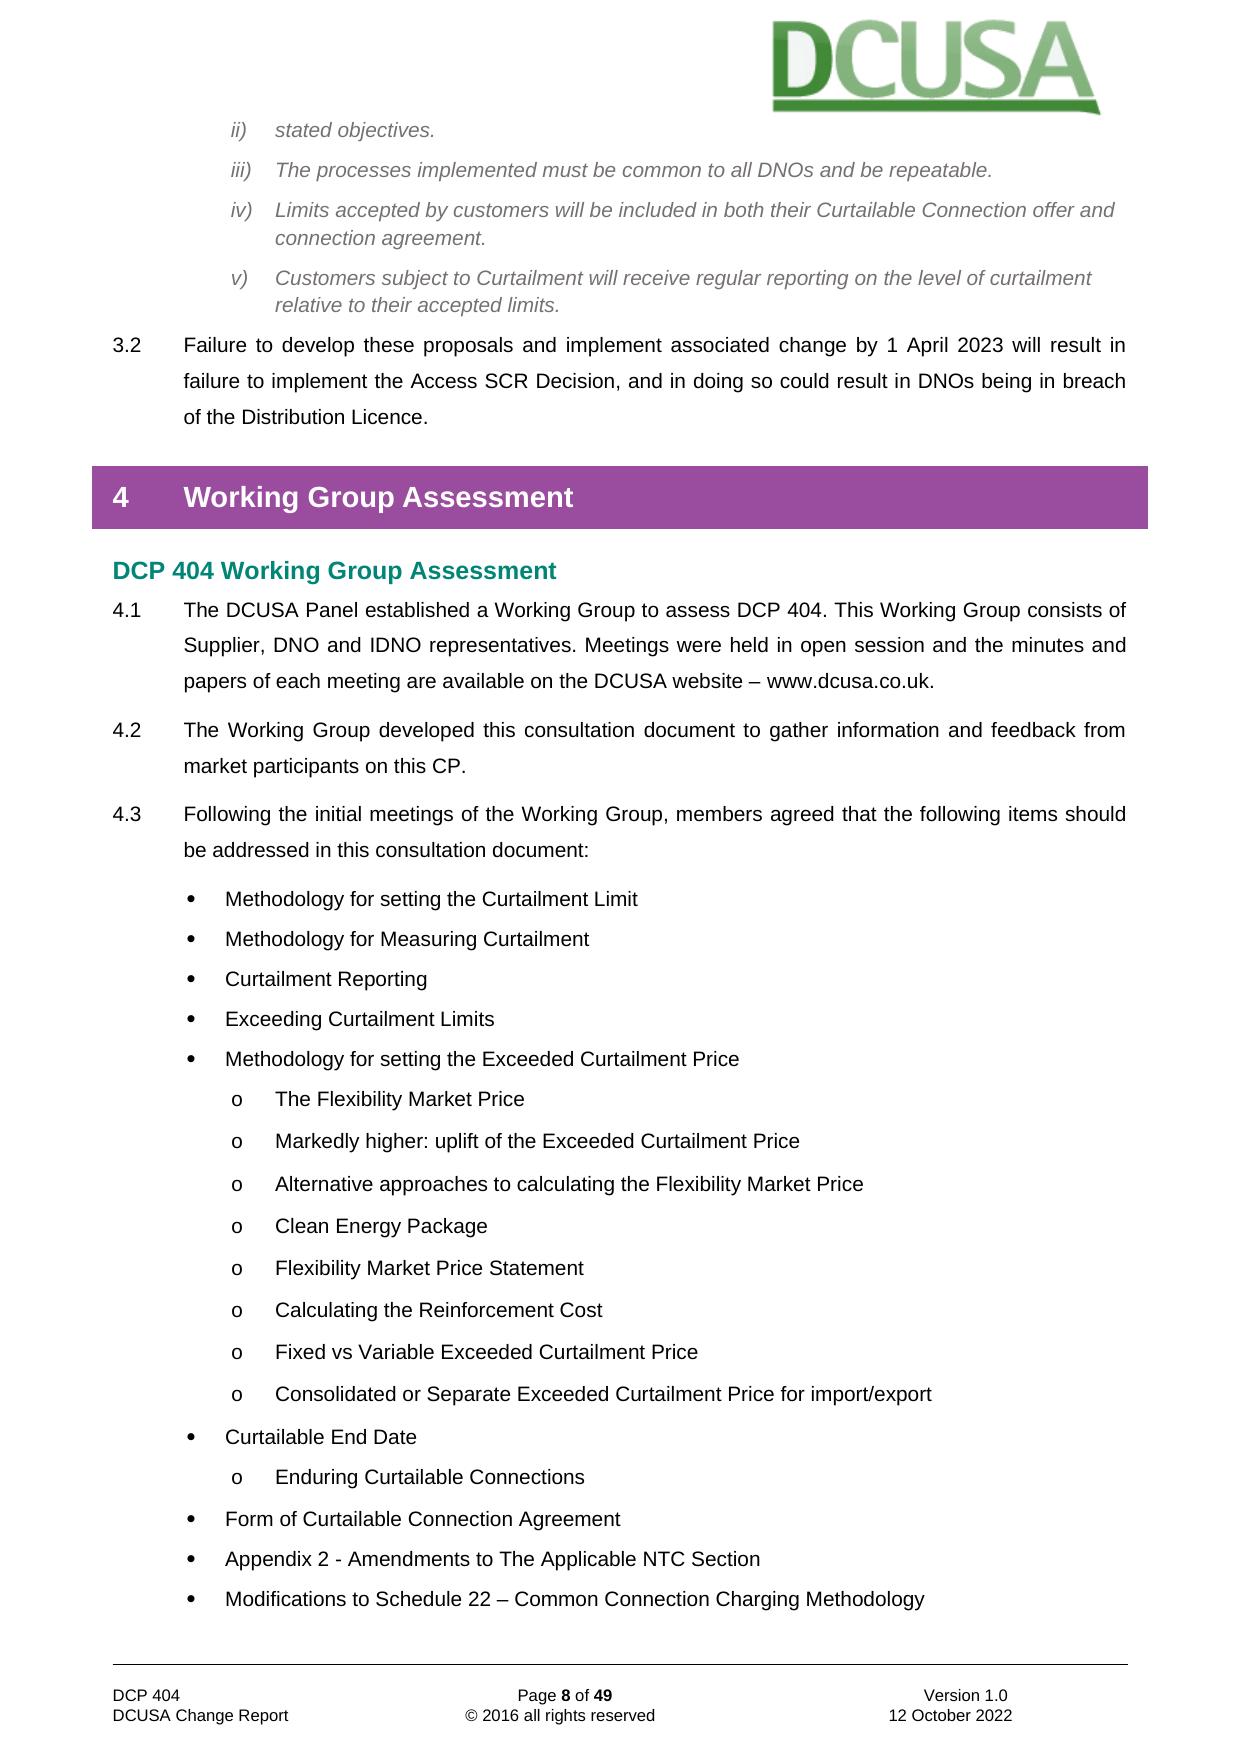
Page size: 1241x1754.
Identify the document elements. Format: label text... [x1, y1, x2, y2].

list Alternative approaches to calculating the Flexibility Market Price [231, 1171, 1128, 1197]
subtitle Working Group Assessment [104, 479, 1136, 516]
list The processes implemented must be common to all DNOs and be repeatable. [231, 158, 1128, 182]
list Flexibility Market Price Statement [231, 1256, 1128, 1282]
list Appendix 2 - Amendments to The Applicable NTC Section [187, 1547, 1128, 1571]
list Curtailable End Date [187, 1424, 1128, 1448]
list Calculating the Reinforcement Cost [231, 1298, 1128, 1324]
list Methodology for setting the Exceeded Curtailment Price [187, 1047, 1128, 1071]
list Methodology for setting the Curtailment Limit [187, 886, 1128, 911]
list Methodology for Measuring Curtailment [187, 927, 1128, 951]
list Exceeding Curtailment Limits [187, 1007, 1128, 1031]
list Markedly higher: uplift of the Exceeded Curtailment Price [231, 1129, 1128, 1155]
list Form of Curtailable Connection Agreement [187, 1507, 1128, 1531]
picture [744, 4, 1125, 118]
list Consolidated or Separate Exceeded Curtailment Price for import/export [231, 1382, 1128, 1408]
list Enduring Curtailable Connections [231, 1464, 1128, 1490]
list Clean Energy Package [231, 1213, 1128, 1239]
subtitle Failure to develop these proposals and implement associated change by 1 April 2023 will result in failure to implement the Access SCR Decision, and in doing so could result in DNOs being in breach of the Distribution Licence. [112, 333, 1128, 429]
list Limits accepted by customers will be included in both their Curtailable Connection offer and connection agreement. [231, 198, 1128, 249]
list Curtailment Reporting [187, 967, 1128, 991]
subtitle The DCUSA Panel established a Working Group to assess DCP 404. This Working Group consists of Supplier, DNO and IDNO representatives. Meetings were held in open session and the minutes and papers of each meeting are available on the DCUSA website – www.dcusa.co.uk. [112, 597, 1128, 693]
subtitle Following the initial meetings of the Working Group, members agreed that the following items should be addressed in this consultation document: [112, 802, 1128, 862]
subtitle The Working Group developed this consultation document to gather information and feedback from market participants on this CP. [112, 718, 1128, 778]
subtitle DCP 404 Working Group Assessment [112, 554, 1128, 585]
list stated objectives. [231, 118, 1128, 142]
list The Flexibility Market Price [231, 1087, 1128, 1113]
list Fixed vs Variable Exceeded Curtailment Price [231, 1340, 1128, 1366]
list Customers subject to Curtailment will receive regular reporting on the level of curtailment relative to their accepted limits. [231, 266, 1128, 317]
list Modifications to Schedule 22 – Common Connection Charging Methodology [187, 1587, 1128, 1611]
